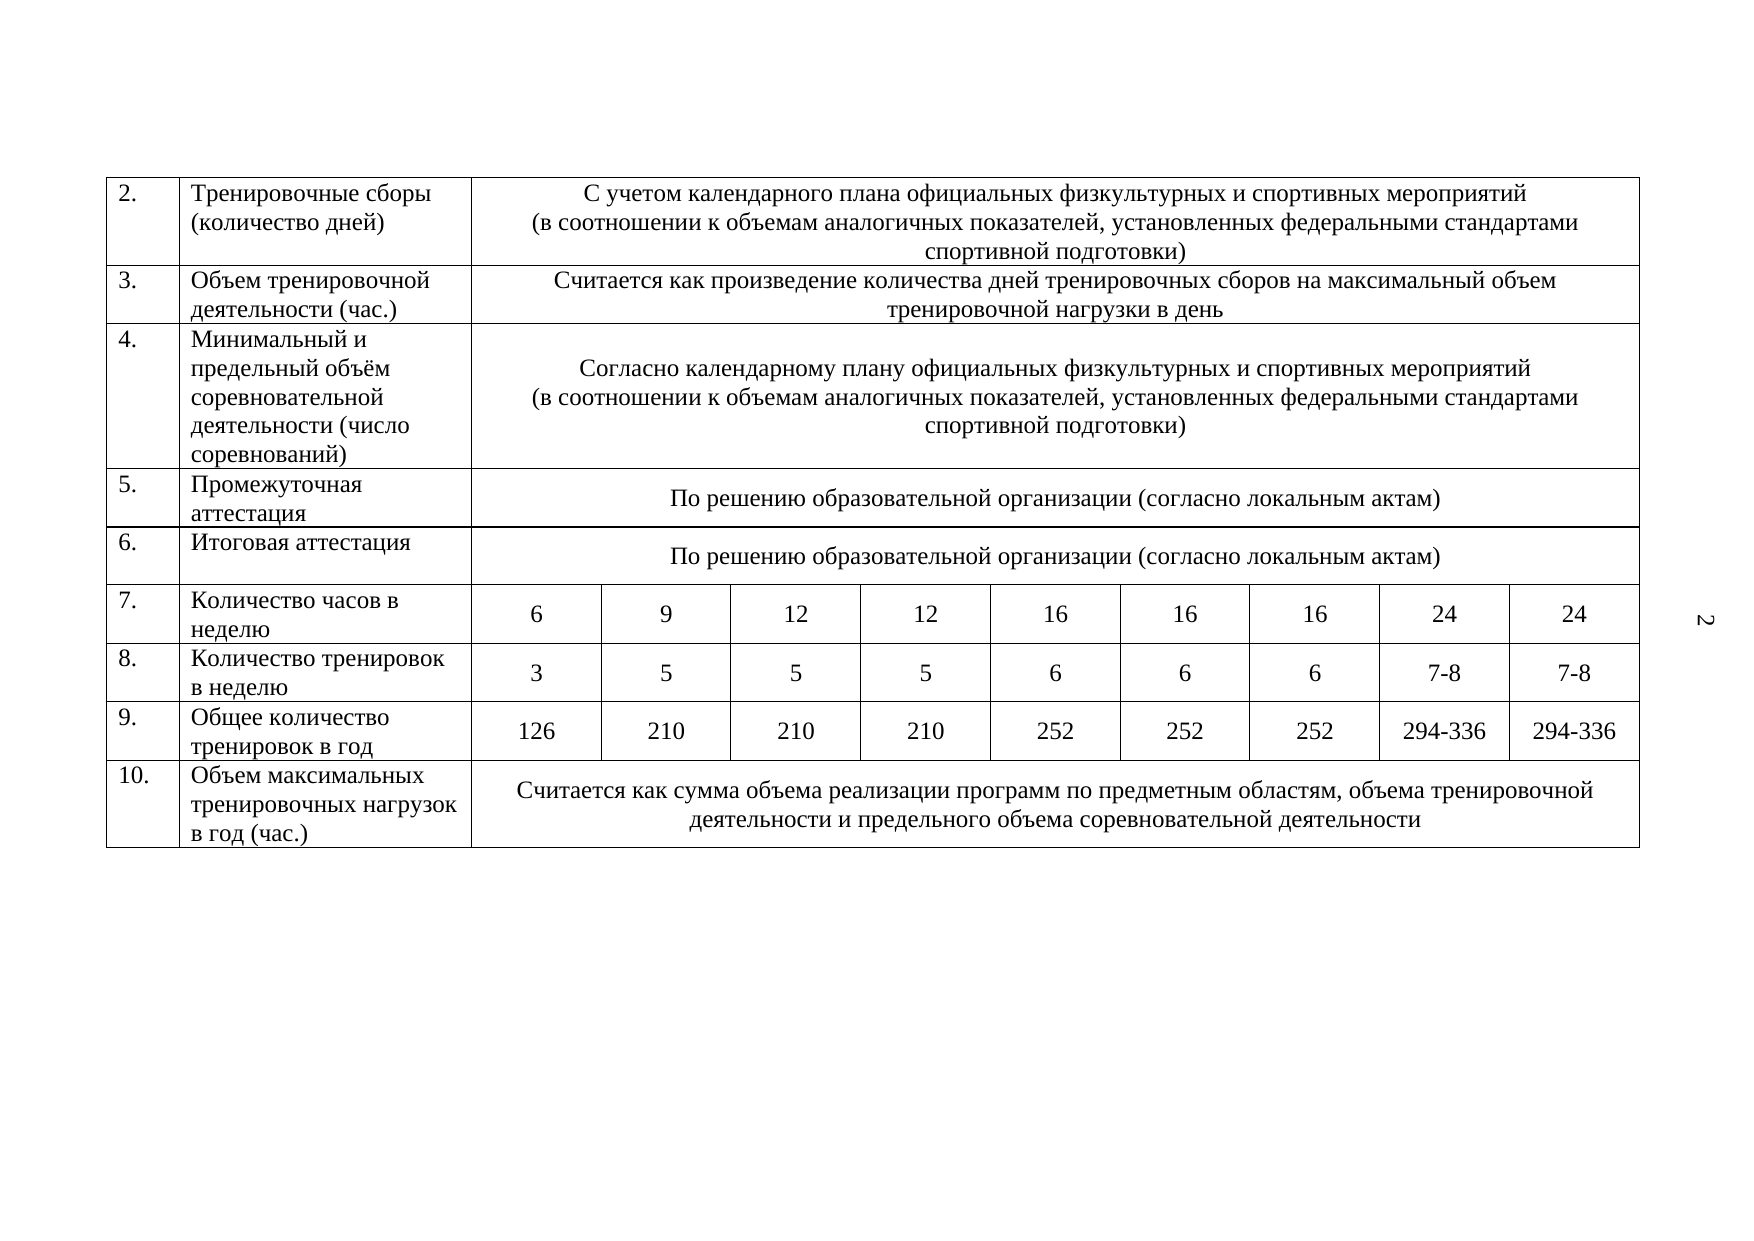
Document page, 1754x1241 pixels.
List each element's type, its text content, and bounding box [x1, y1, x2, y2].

table_cell 7-8 [1380, 644, 1509, 701]
table_cell 3. [107, 266, 179, 323]
table_cell Количество часов в неделю [180, 585, 471, 642]
table_cell 126 [472, 702, 601, 759]
table_cell 210 [602, 702, 730, 759]
table_cell По решению образовательной организации (согласно локальным актам) [472, 469, 1639, 526]
table_cell Промежуточная аттестация [180, 469, 471, 526]
table_cell Считается как произведение количества дней тренировочных сборов на максимальный объем тренировочной нагрузки в день [472, 266, 1639, 323]
table_cell 2. [107, 178, 179, 264]
table_cell 10. [107, 761, 179, 847]
table_cell 16 [1121, 585, 1249, 642]
table_cell Тренировочные сборы (количество дней) [180, 178, 471, 264]
table_cell 6 [1250, 644, 1379, 701]
table_cell По решению образовательной организации (согласно локальным актам) [472, 528, 1639, 584]
table_cell 8. [107, 644, 179, 701]
table_cell 6. [107, 528, 179, 584]
table_cell 294-336 [1510, 702, 1639, 759]
table_cell 252 [1121, 702, 1249, 759]
table_cell 210 [731, 702, 860, 759]
table_cell С учетом календарного плана официальных физкультурных и спортивных мероприятий (в соотношении к объемам аналогичных показателей, установленных федеральными стандартами спортивной подготовки) [472, 178, 1639, 264]
table_cell 5 [731, 644, 860, 701]
table_cell 9. [107, 702, 179, 759]
table_cell Объем тренировочной деятельности (час.) [180, 266, 471, 323]
table_cell Общее количество тренировок в год [180, 702, 471, 759]
table_cell 12 [731, 585, 860, 642]
table_cell 16 [991, 585, 1120, 642]
table_cell 5 [602, 644, 730, 701]
table_cell 6 [991, 644, 1120, 701]
table_cell 24 [1380, 585, 1509, 642]
table_cell 24 [1510, 585, 1639, 642]
table_cell 252 [991, 702, 1120, 759]
table_cell 9 [602, 585, 730, 642]
table_cell 210 [861, 702, 990, 759]
table_cell 16 [1250, 585, 1379, 642]
table_cell 12 [861, 585, 990, 642]
table_cell 7. [107, 585, 179, 642]
table_cell 7-8 [1510, 644, 1639, 701]
table_cell 4. [107, 324, 179, 468]
table_cell Количество тренировок в неделю [180, 644, 471, 701]
table_cell Считается как сумма объема реализации программ по предметным областям, объема тренировочной деятельности и предельного объема соревновательной деятельности [472, 761, 1639, 847]
table_cell 5 [861, 644, 990, 701]
table_cell 294-336 [1380, 702, 1509, 759]
table_cell 252 [1250, 702, 1379, 759]
table_cell 3 [472, 644, 601, 701]
table_cell Согласно календарному плану официальных физкультурных и спортивных мероприятий (в соотношении к объемам аналогичных показателей, установленных федеральными стандартами спортивной подготовки) [472, 324, 1639, 468]
table_cell Минимальный и предельный объём соревновательной деятельности (число соревнований) [180, 324, 471, 468]
table_cell Итоговая аттестация [180, 528, 471, 584]
table_cell 6 [1121, 644, 1249, 701]
table_cell 5. [107, 469, 179, 526]
table_cell Объем максимальных тренировочных нагрузок в год (час.) [180, 761, 471, 847]
table_cell 6 [472, 585, 601, 642]
